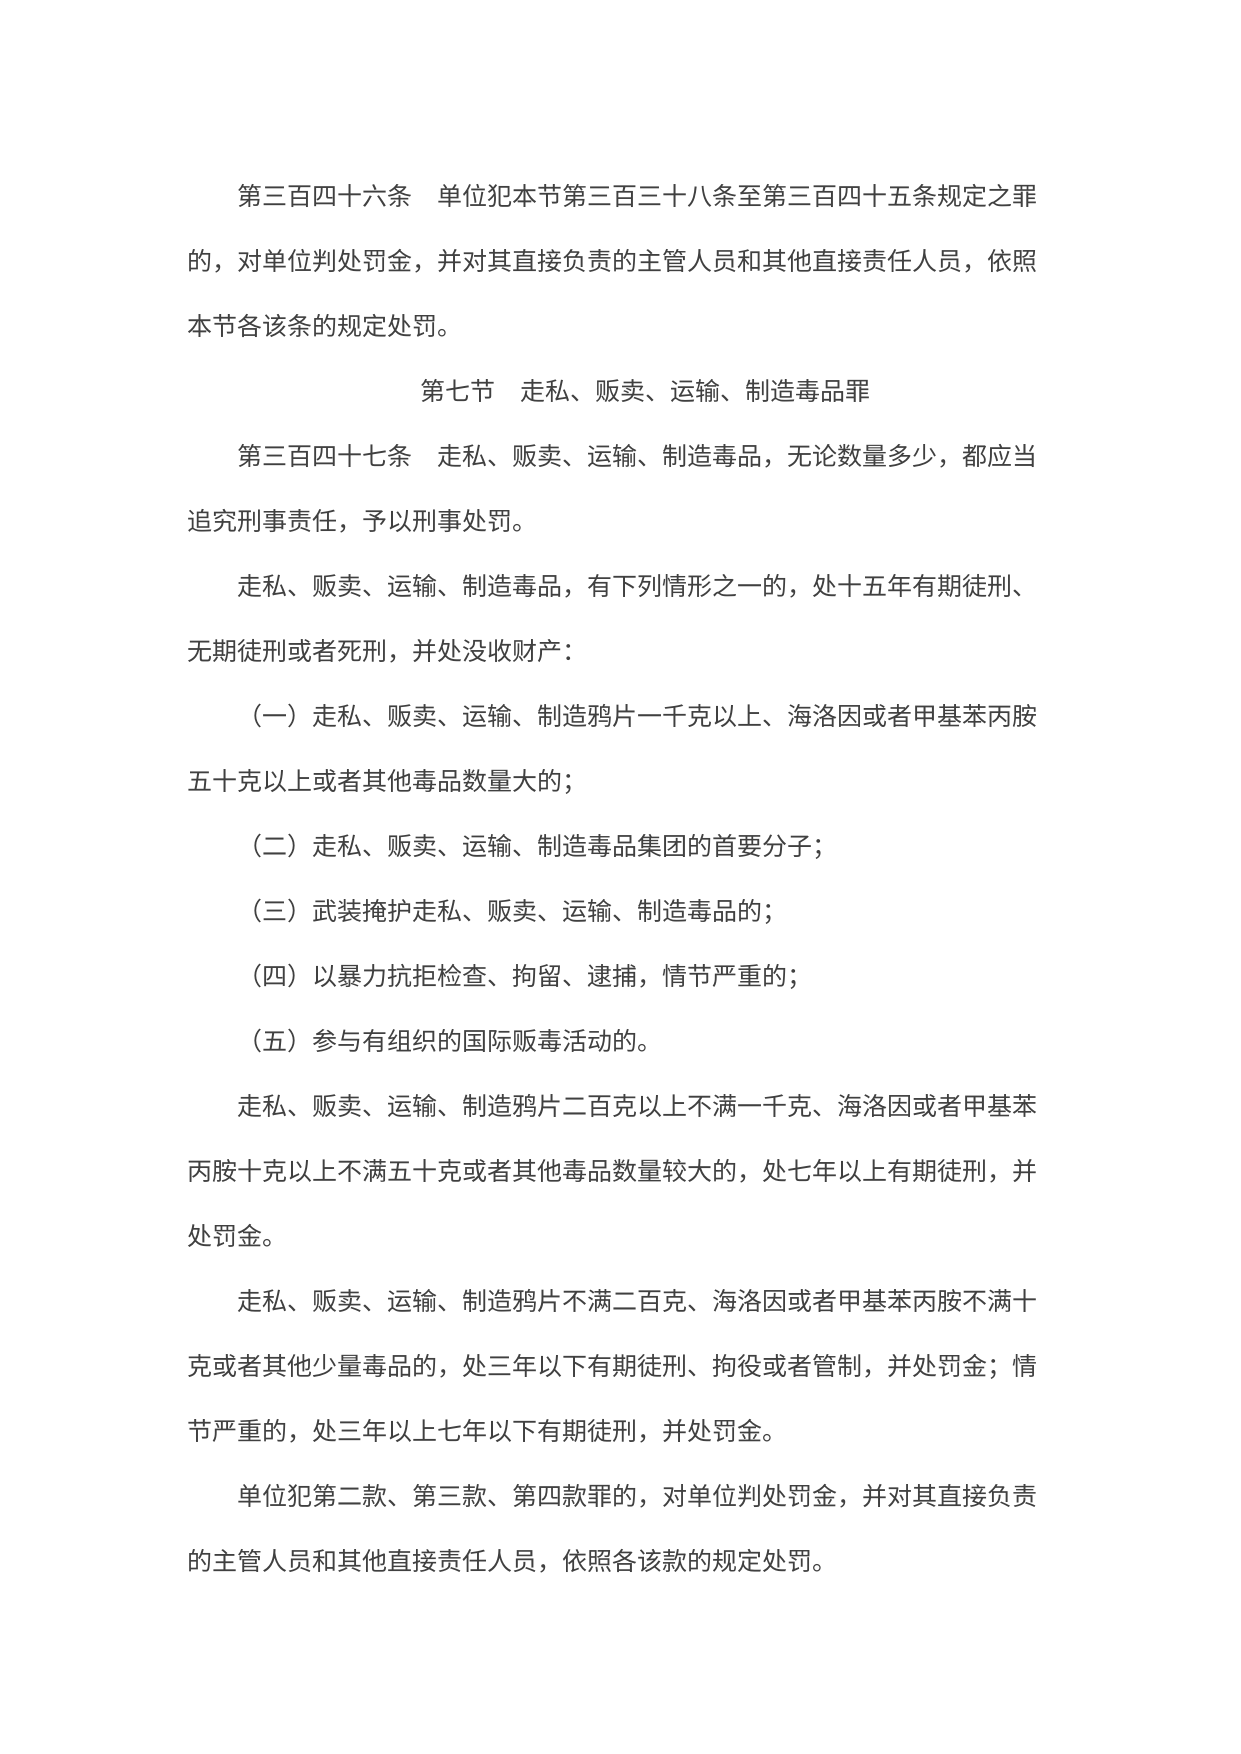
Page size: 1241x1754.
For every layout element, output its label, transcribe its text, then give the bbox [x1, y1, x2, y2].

text （四）以暴力抗拒检查、拘留、逮捕，情节严重的； [187, 942, 1053, 1007]
text 走私、贩卖、运输、制造鸦片二百克以上不满一千克、海洛因或者甲基苯丙胺十克以上不满五十克或者其他毒品数量较大的，处七年以上有期徒刑，并处罚金。 [187, 1072, 1053, 1267]
text 走私、贩卖、运输、制造鸦片不满二百克、海洛因或者甲基苯丙胺不满十克或者其他少量毒品的，处三年以下有期徒刑、拘役或者管制，并处罚金；情节严重的，处三年以上七年以下有期徒刑，并处罚金。 [187, 1267, 1053, 1462]
text （五）参与有组织的国际贩毒活动的。 [187, 1007, 1053, 1072]
text 走私、贩卖、运输、制造毒品，有下列情形之一的，处十五年有期徒刑、无期徒刑或者死刑，并处没收财产： [187, 552, 1053, 682]
text 第三百四十六条 单位犯本节第三百三十八条至第三百四十五条规定之罪的，对单位判处罚金，并对其直接负责的主管人员和其他直接责任人员，依照本节各该条的规定处罚。 [187, 162, 1053, 357]
text （三）武装掩护走私、贩卖、运输、制造毒品的； [187, 877, 1053, 942]
text 单位犯第二款、第三款、第四款罪的，对单位判处罚金，并对其直接负责的主管人员和其他直接责任人员，依照各该款的规定处罚。 [187, 1462, 1053, 1592]
text （二）走私、贩卖、运输、制造毒品集团的首要分子； [187, 812, 1053, 877]
text 第七节 走私、贩卖、运输、制造毒品罪 [187, 357, 1053, 422]
text （一）走私、贩卖、运输、制造鸦片一千克以上、海洛因或者甲基苯丙胺五十克以上或者其他毒品数量大的； [187, 682, 1053, 812]
text 第三百四十七条 走私、贩卖、运输、制造毒品，无论数量多少，都应当追究刑事责任，予以刑事处罚。 [187, 422, 1053, 552]
